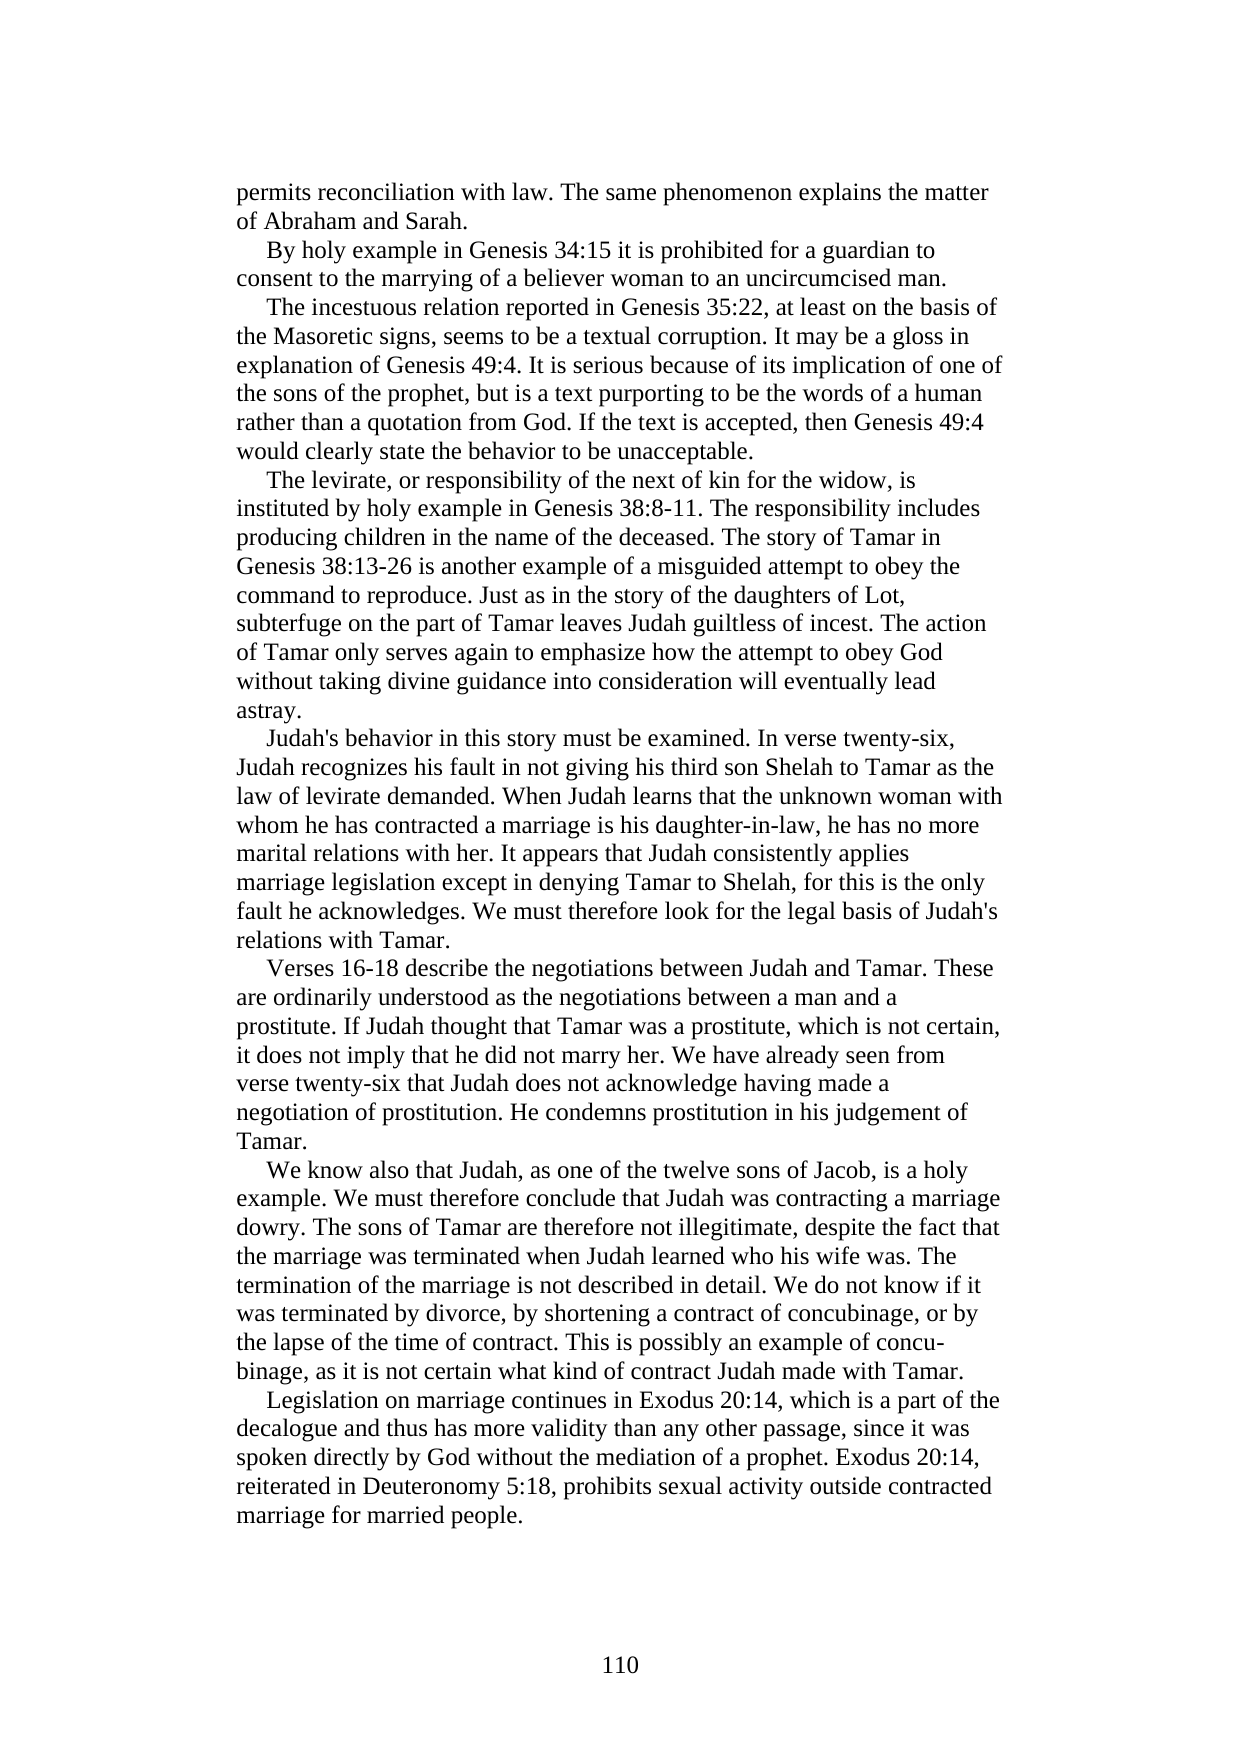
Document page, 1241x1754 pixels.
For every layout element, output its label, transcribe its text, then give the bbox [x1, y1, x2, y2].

text The incestuous relation reported in Genesis 35:22, at least on the basis of the Masoretic signs, seems to be a textual corruption. It may be a gloss in explanation of Genesis 49:4. It is serious because of its implication of one of the sons of the prophet, but is a text purporting to be the words of a human rather than a quotation from God. If the text is accepted, then Genesis 49:4 would clearly state the behavior to be unacceptable. [236, 292, 1004, 465]
text By holy example in Genesis 34:15 it is prohibited for a guardian to consent to the marrying of a believer woman to an uncircumcised man. [236, 235, 1004, 292]
text We know also that Judah, as one of the twelve sons of Jacob, is a holy example. We must therefore conclude that Judah was contracting a marriage dowry. The sons of Tamar are therefore not illegitimate, despite the fact that the marriage was terminated when Judah learned who his wife was. The termination of the marriage is not described in detail. We do not know if it was terminated by divorce, by shortening a contract of concubinage, or by the lapse of the time of contract. This is possibly an example of concu­binage, as it is not certain what kind of contract Judah made with Tamar. [236, 1155, 1004, 1385]
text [236, 177, 1004, 235]
text Legislation on marriage continues in Exodus 20:14, which is a part of the decalogue and thus has more validity than any other passage, since it was spoken directly by God without the mediation of a prophet. Exodus 20:14, reiter­ated in Deuteronomy 5:18, prohibits sexual activity outside contracted marriage for married people. [236, 1385, 1004, 1528]
text Verses 16-18 describe the negotia­tions between Judah and Tamar. These are ordinarily understood as the negotiations between a man and a prostitute. If Judah thought that Tamar was a prostitute, which is not certain, it does not imply that he did not marry her. We have already seen from verse twenty-six that Judah does not acknowledge having made a negotiation of prostitution. He condemns prostitution in his judgement of Tamar. [236, 953, 1004, 1155]
text The levirate, or responsibility of the next of kin for the widow, is instituted by holy example in Genesis 38:8-11. The responsibility includes producing children in the name of the deceased. The story of Tamar in Genesis 38:13-26 is another example of a misguided attempt to obey the command to reproduce. Just as in the story of the daughters of Lot, subterfuge on the part of Tamar leaves Judah guiltless of incest. The action of Tamar only serves again to emphasize how the attempt to obey God without taking divine guidance into consideration will eventually lead astray. [236, 465, 1004, 723]
text Judah's behavior in this story must be examined. In verse twenty-six, Judah recognizes his fault in not giving his third son Shelah to Tamar as the law of levirate demanded. When Judah learns that the unknown woman with whom he has contracted a marriage is his daughter-in-law, he has no more marital relations with her. It appears that Judah consistently applies marriage legislation except in denying Tamar to Shelah, for this is the only fault he acknowledges. We must therefore look for the legal basis of Judah's relations with Tamar. [236, 723, 1004, 953]
